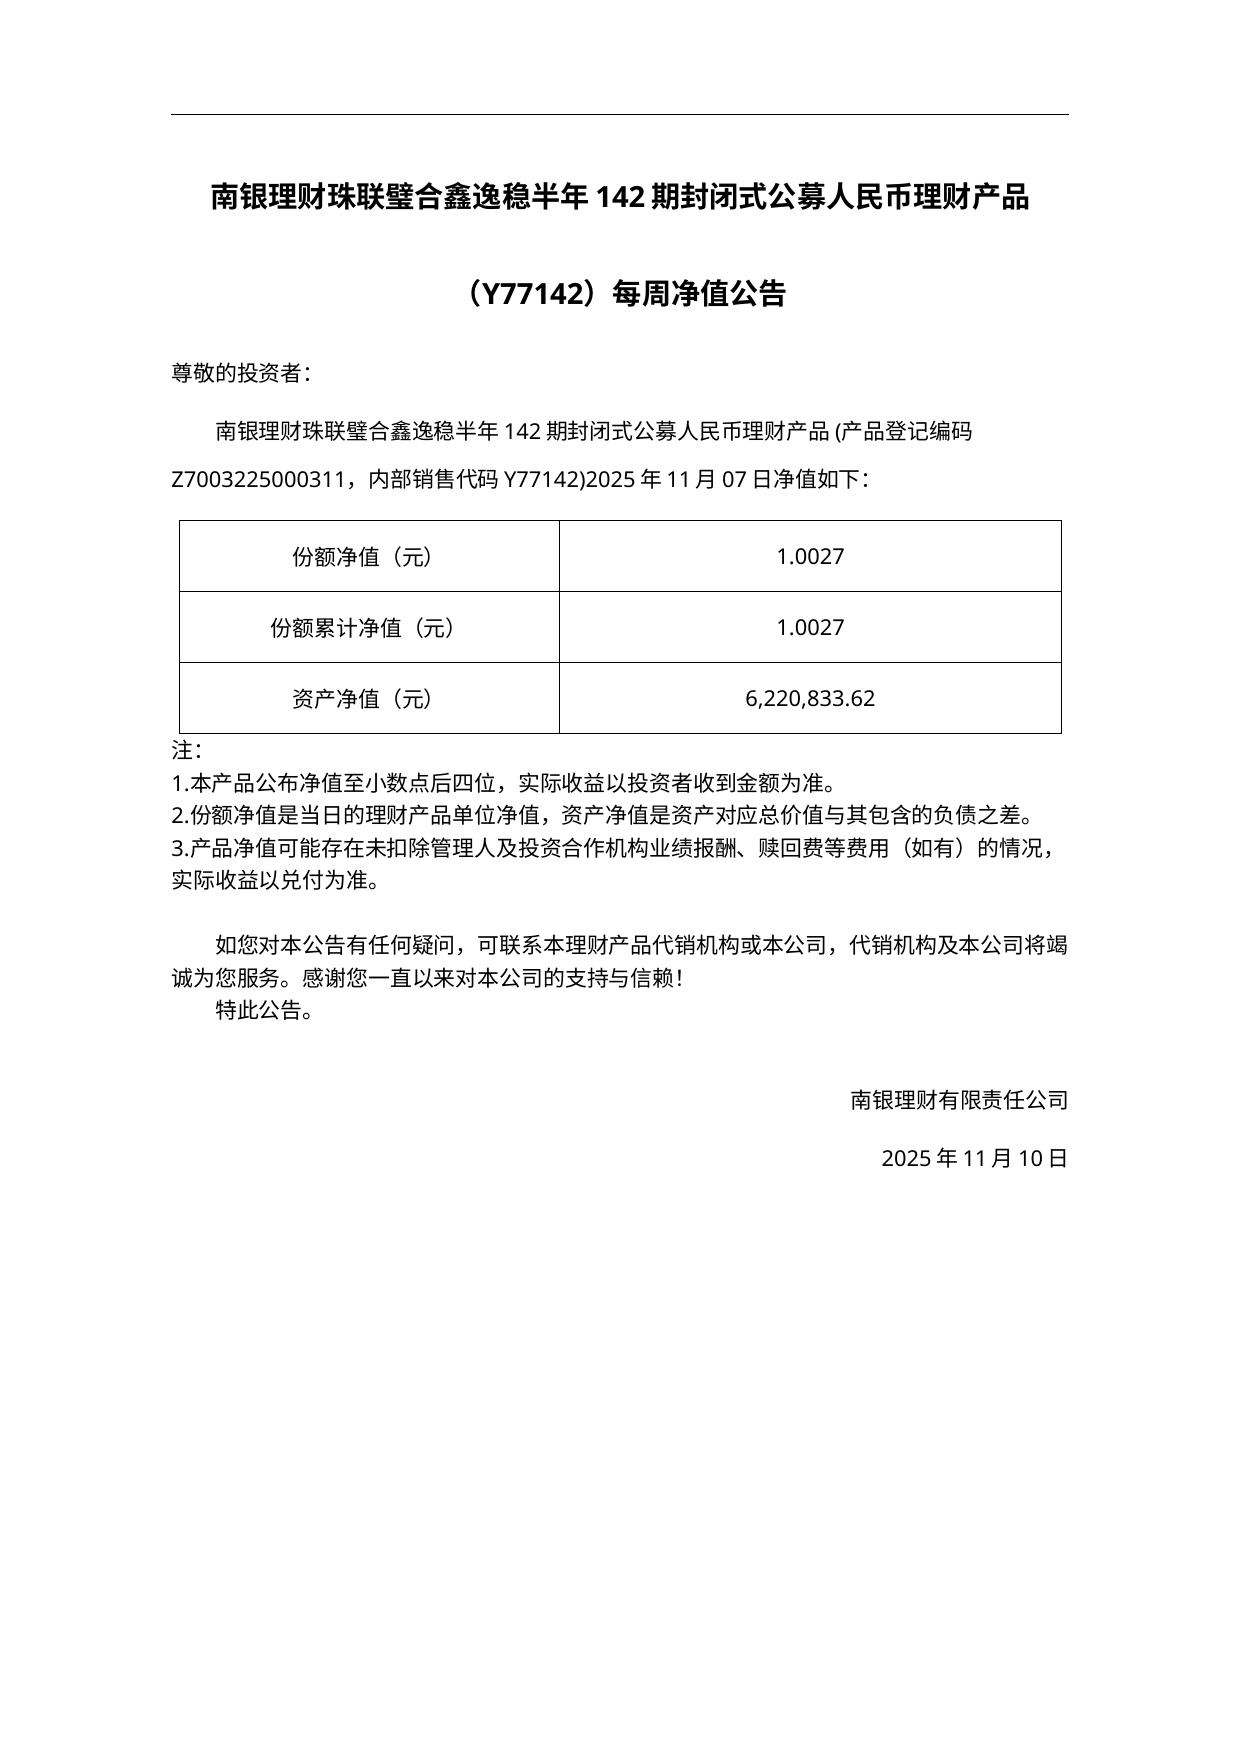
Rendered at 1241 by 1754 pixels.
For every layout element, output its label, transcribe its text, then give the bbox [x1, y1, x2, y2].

text 南银理财有限责任公司 [171, 1082, 1069, 1115]
text 1.本产品公布净值至小数点后四位，实际收益以投资者收到金额为准。 [171, 765, 1069, 798]
text 注： [171, 733, 1069, 765]
table_cell 资产净值（元） [180, 663, 559, 733]
table_header 1.0027 [560, 521, 1061, 591]
text 南银理财珠联璧合鑫逸稳半年142期封闭式公募人民币理财产品（Y77142）每周净值公告 [171, 162, 1069, 324]
table_cell 6,220,833.62 [560, 663, 1061, 733]
table_header 份额净值（元） [180, 521, 559, 591]
text 2.份额净值是当日的理财产品单位净值，资产净值是资产对应总价值与其包含的负债之差。 [171, 798, 1069, 830]
text 尊敬的投资者： [171, 355, 1069, 388]
text 特此公告。 [171, 993, 1069, 1025]
text 如您对本公告有任何疑问，可联系本理财产品代销机构或本公司，代销机构及本公司将竭诚为您服务。感谢您一直以来对本公司的支持与信赖！ [171, 928, 1069, 993]
text 2025年11月10日 [171, 1140, 1069, 1173]
table_cell 1.0027 [560, 592, 1061, 662]
text 3.产品净值可能存在未扣除管理人及投资合作机构业绩报酬、赎回费等费用（如有）的情况，实际收益以兑付为准。 [171, 830, 1069, 895]
text 南银理财珠联璧合鑫逸稳半年142期封闭式公募人民币理财产品 (产品登记编码Z7003225000311，内部销售代码Y77142)2025年11月07日净值如下： [171, 413, 1069, 494]
table_cell 份额累计净值（元） [180, 592, 559, 662]
